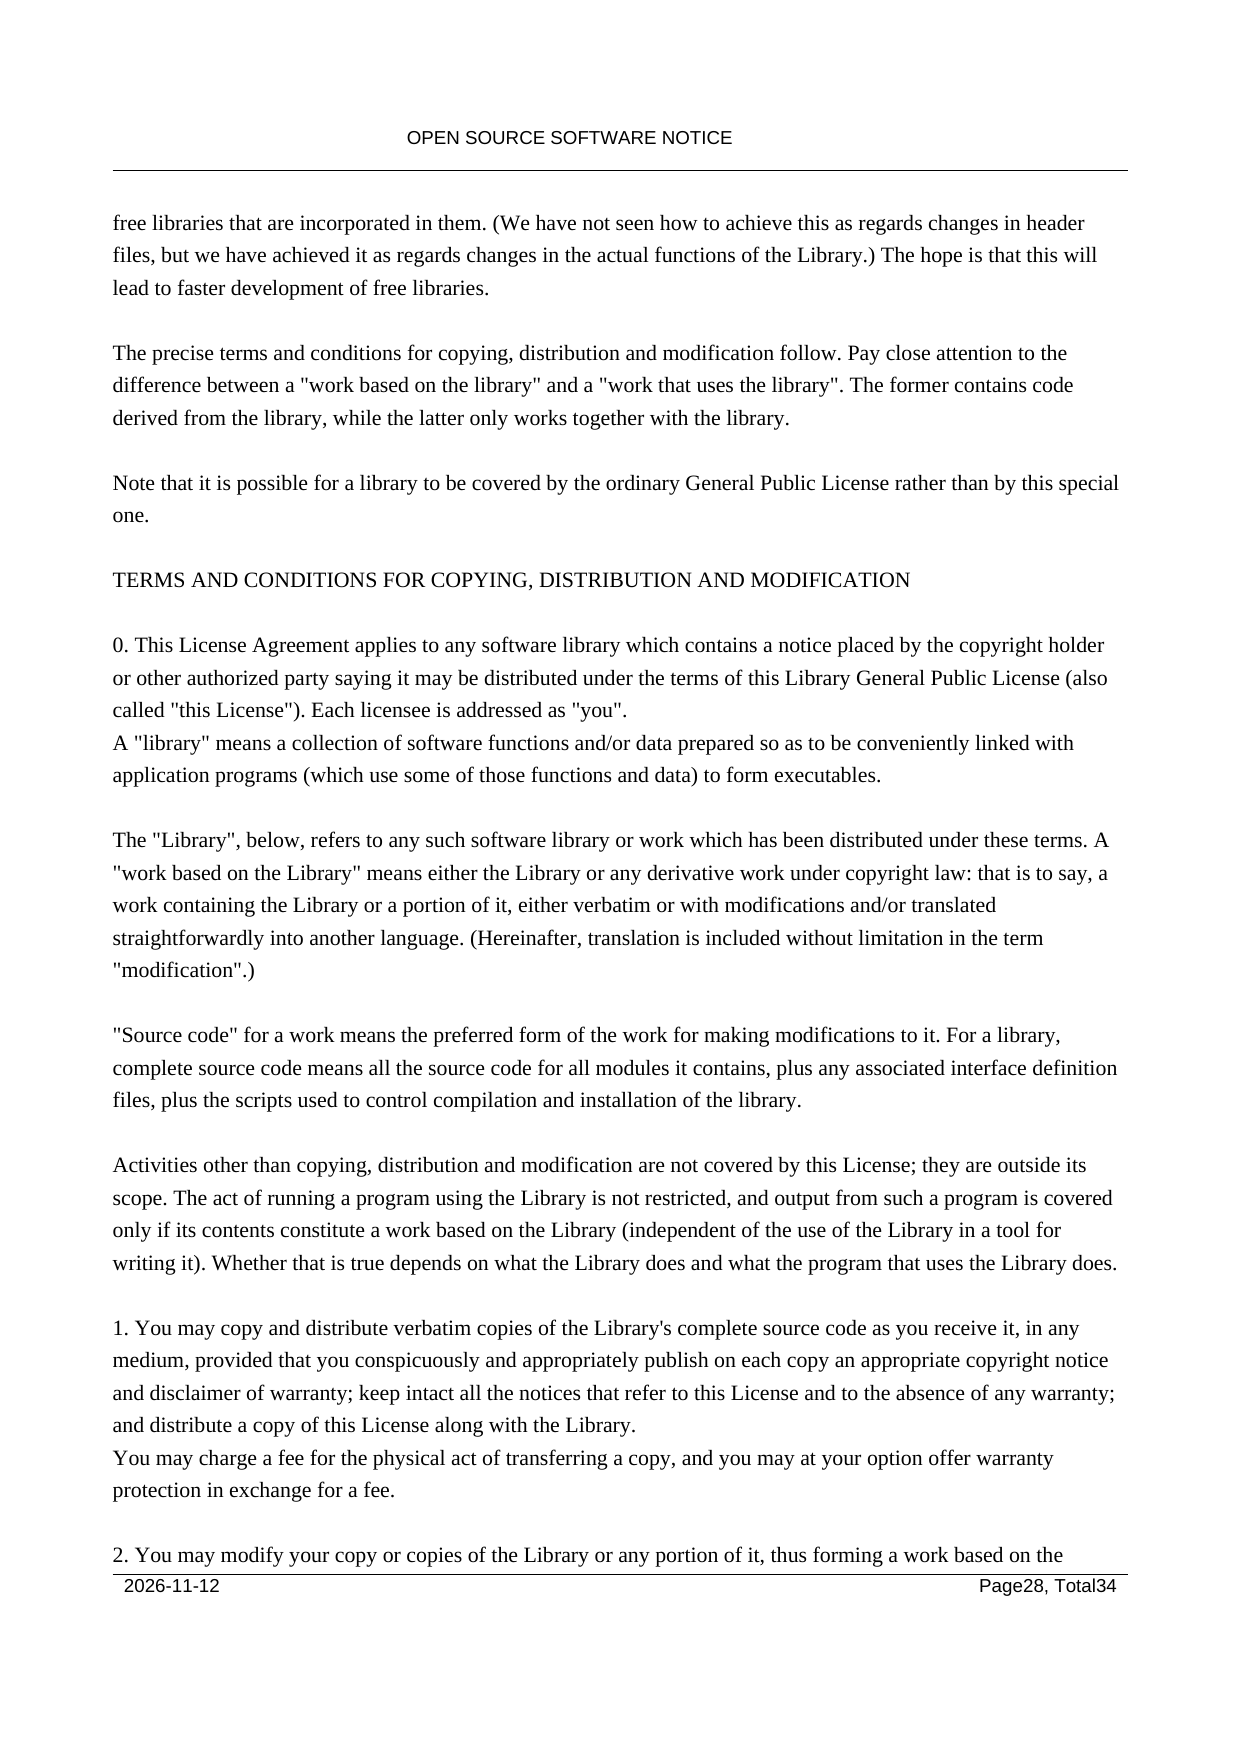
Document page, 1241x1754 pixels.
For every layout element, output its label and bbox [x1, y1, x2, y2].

text [112, 206, 1128, 1571]
